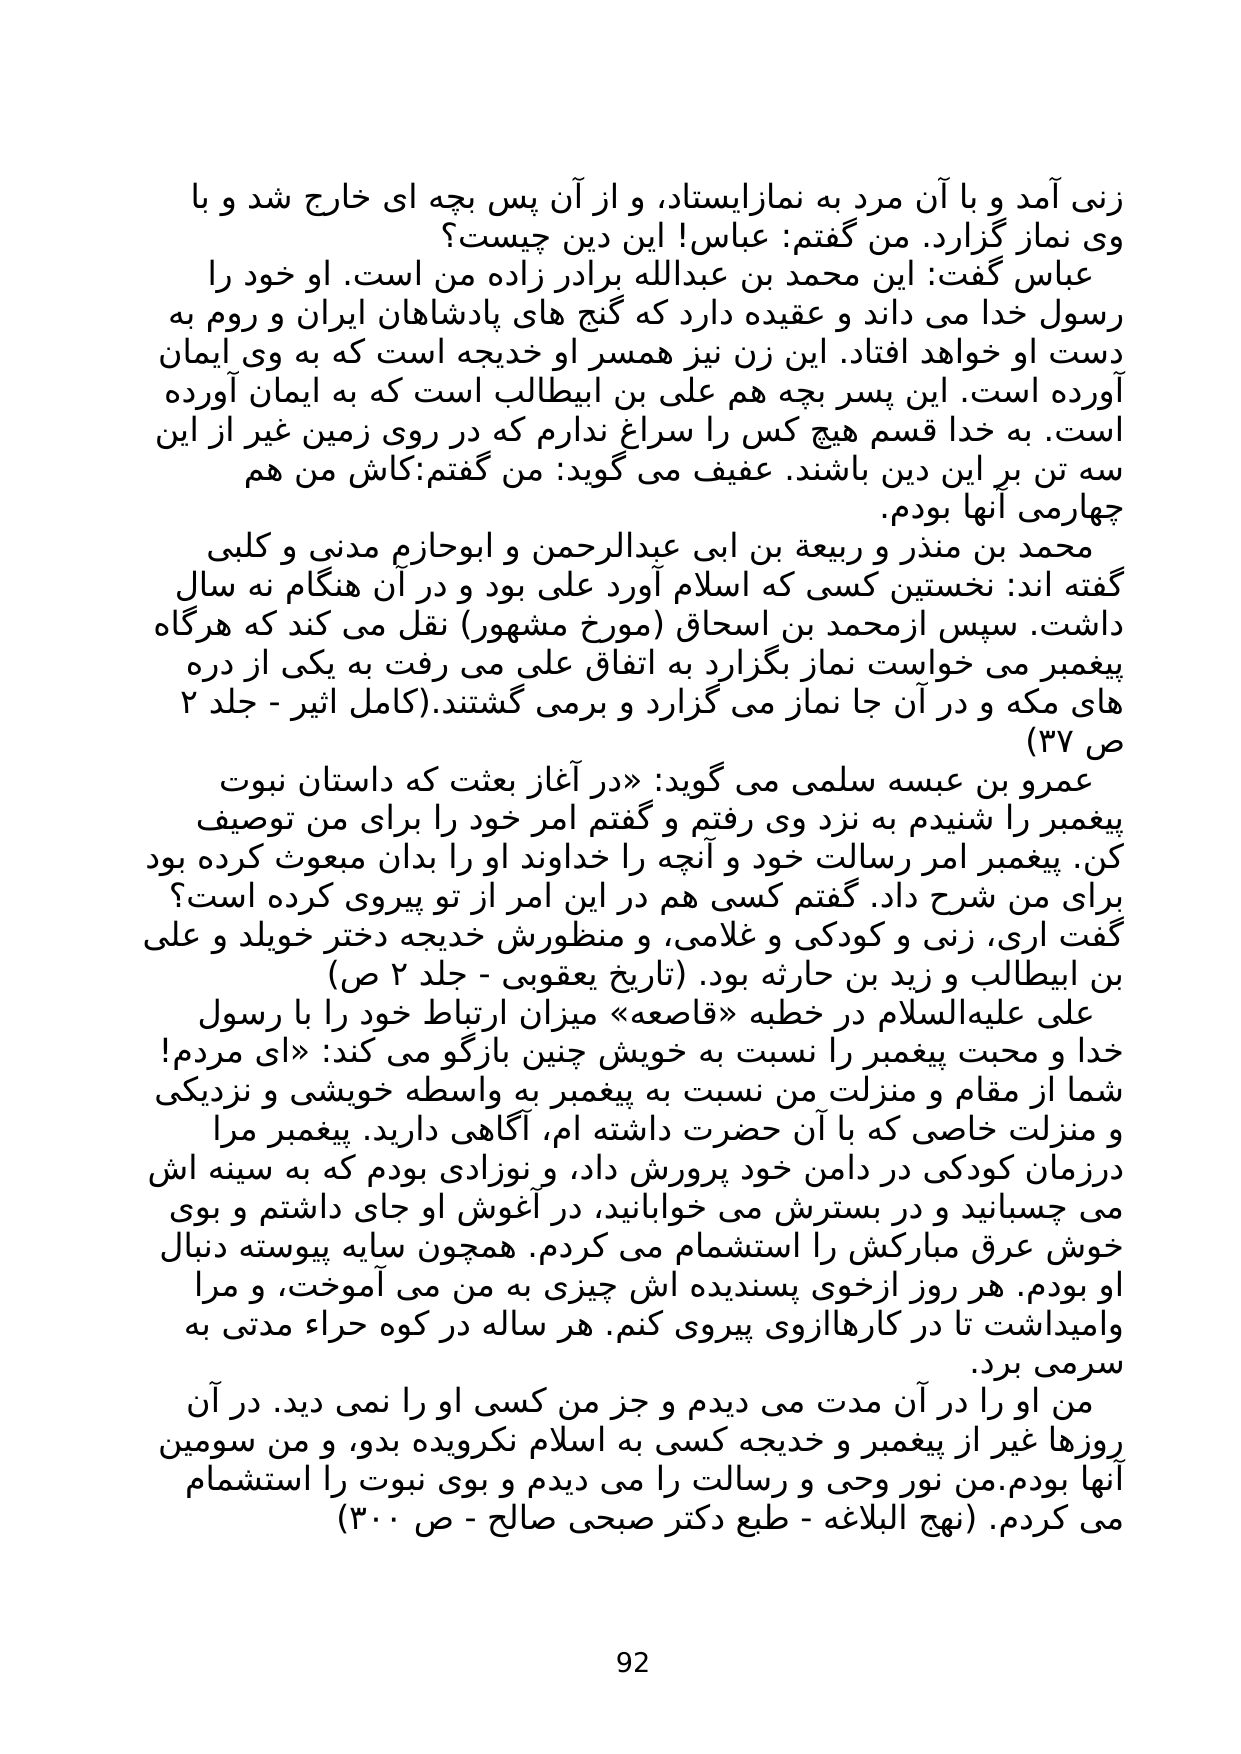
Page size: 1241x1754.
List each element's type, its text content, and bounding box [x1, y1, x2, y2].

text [141, 177, 1125, 255]
text من او را در آن مدت می ديدم و جز من كسی او را نمی ديد. در آن روزها غير از پيغمبر و خديجه كسی به اسلام نكرويده بدو، و من سومين آنها بودم.من نور وحی و رسالت را می ديدم و بوی نبوت را استشمام می كردم. (نهج البلاغه - طبع دكتر صبحی صالح - ص ٣٠٠) [141, 1382, 1125, 1537]
text علی عليه‌السلام در خطبه «قاصعه» ميزان ارتباط خود را با رسول خدا و محبت پيغمبر را نسبت به خويش چنين بازگو می كند: «ای مردم! شما از مقام و منزلت من نسبت به پيغمبر به واسطه خويشی و نزديكی و منزلت خاصی كه با آن حضرت داشته ام، آگاهی داريد. پيغمبر مرا درزمان كودكی در دامن خود پرورش داد، و نوزادی بودم كه به سينه اش می چسبانيد و در بسترش می خوابانيد، در آغوش او جای داشتم و بوی خوش عرق مباركش را استشمام می كردم. همچون سايه پيوسته دنبال او بودم. هر روز ازخوی پسنديده اش چيزی به من می آموخت، و مرا واميداشت تا در كارهاازوی پيروی كنم. هر ساله در كوه حراء مدتی به سرمی برد. [141, 993, 1125, 1382]
text محمد بن منذر و ربيعة بن ابی عبدالرحمن و ابوحازم مدنی و كلبی گفته اند: نخستين كسی كه اسلام آورد علی بود و در آن هنگام نه سال داشت. سپس ازمحمد بن اسحاق (مورخ مشهور) نقل می كند كه هرگاه پيغمبر می خواست نماز بگزارد به اتفاق علی می رفت به يكی از دره های مكه و در آن جا نماز می گزارد و برمی گشتند.(كامل اثير - جلد ٢ ص ٣٧) [141, 527, 1125, 760]
text عمرو بن عبسه سلمی می گويد: «در آغاز بعثت كه داستان نبوت پيغمبر را شنيدم به نزد وی رفتم و گفتم امر خود را برای من توصيف كن. پيغمبر امر رسالت خود و آنچه را خداوند او را بدان مبعوث كرده بود برای من شرح داد. گفتم كسی هم در اين امر از تو پيروی كرده است؟ گفت اری، زنی و كودكی و غلامی، و منظورش خديجه دختر خويلد و علی بن ابيطالب و زيد بن حارثه بود. (تاريخ يعقوبی - جلد ٢ ص) [141, 760, 1125, 993]
text عباس گفت: اين محمد بن عبدالله برادر زاده من است. او خود را رسول خدا می داند و عقيده دارد كه گنج های پادشاهان ايران و روم به دست او خواهد افتاد. اين زن نيز همسر او خديجه است كه به وی ايمان آورده است. اين پسر بچه هم علی بن ابيطالب است كه به ايمان آورده است. به خدا قسم هيچ كس را سراغ ندارم كه در روی زمين غير از اين سه تن بر اين دين باشند. عفيف می گويد: من گفتم:كاش من هم چهارمی آنها بودم. [141, 255, 1125, 527]
